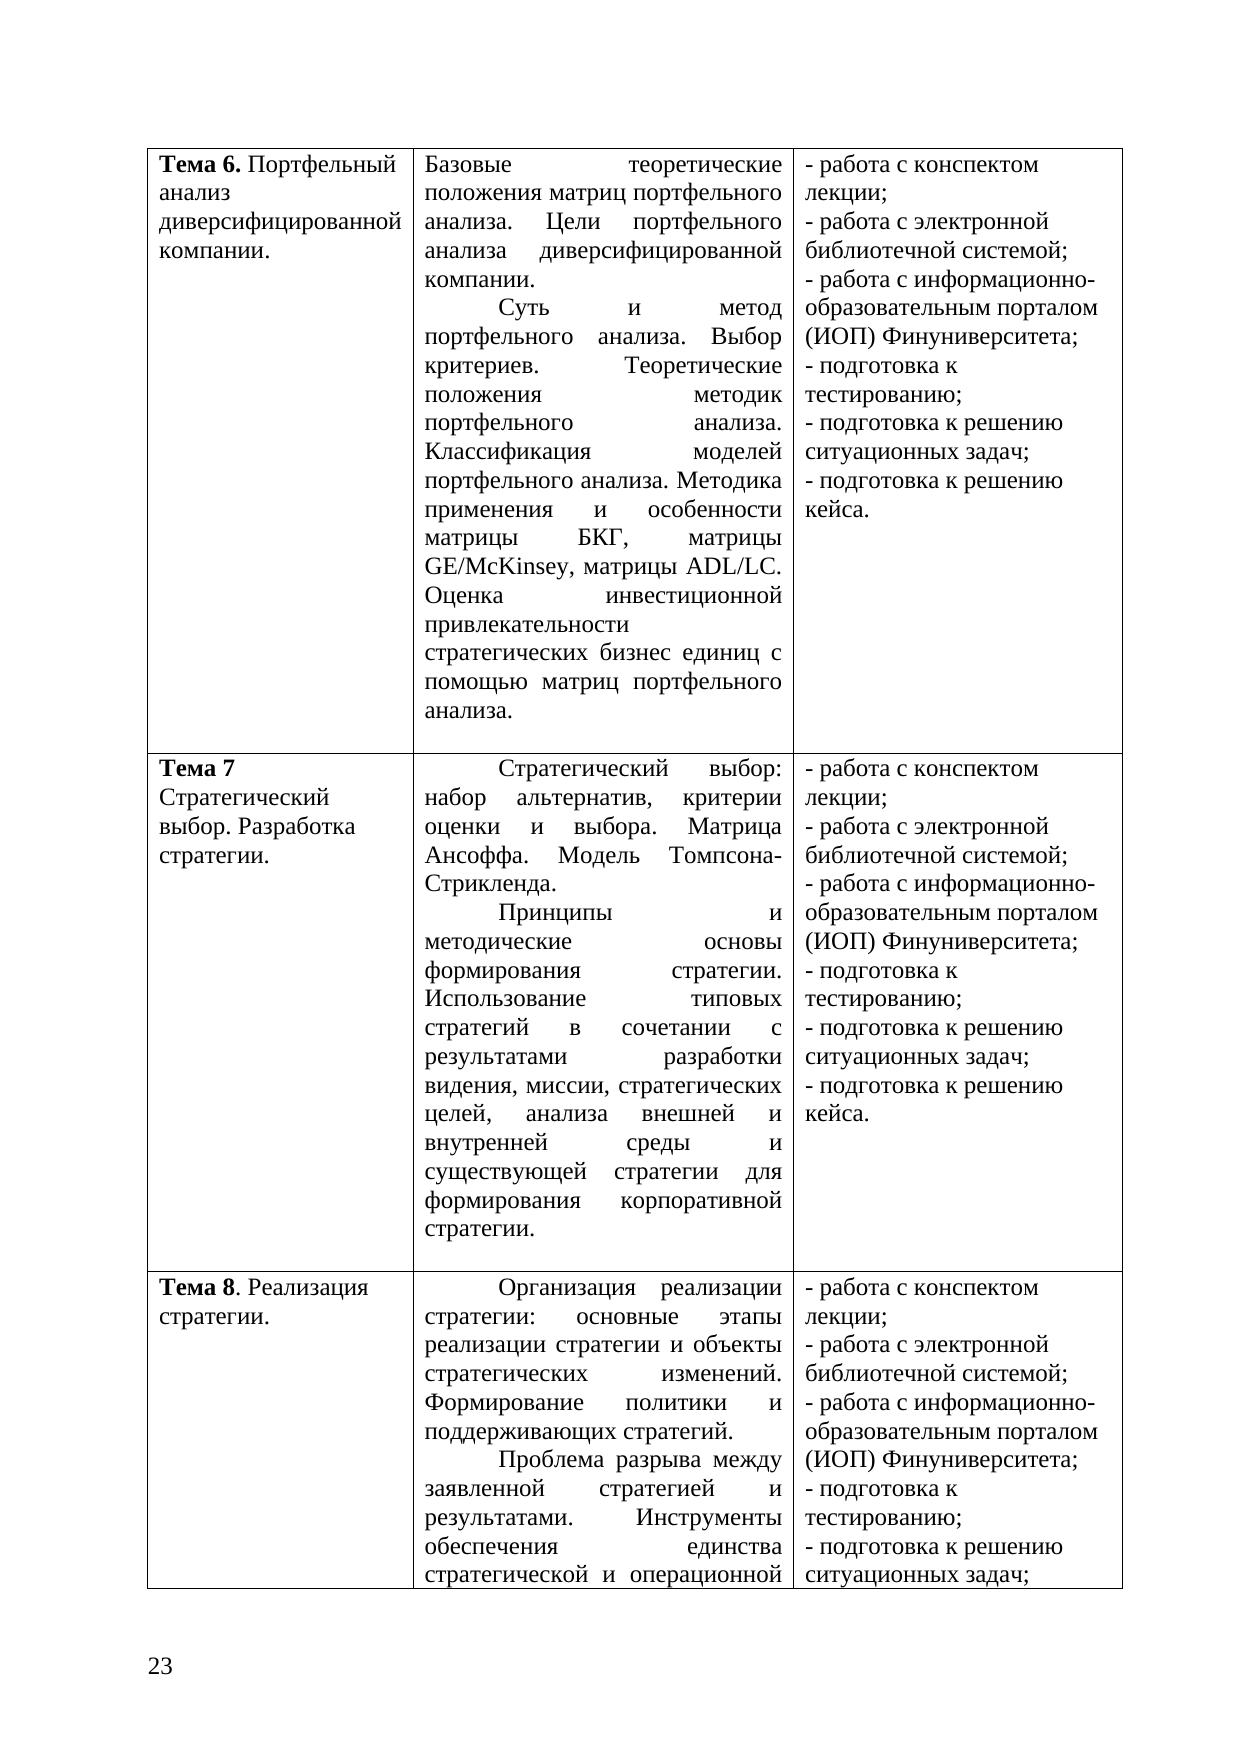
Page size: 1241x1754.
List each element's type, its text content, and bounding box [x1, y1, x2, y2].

table_cell Тема 6. Портфельный анализ диверсифицированной компании. [148, 149, 413, 752]
table_cell Тема 7 Стратегический выбор. Разработка стратегии. [148, 754, 413, 1271]
table_cell Стратегический выбор: набор альтернатив, критерии оценки и выбора. Матрица Ансоффа. Модель Томпсона-Стрикленда. Принципы и методические основы формирования стратегии. Использование типовых стратегий в сочетании с результатами разработки видения, миссии, стратегических целей, анализа внешней и внутренней среды и существующей стратегии для формирования корпоративной стратегии. [414, 754, 793, 1271]
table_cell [414, 1272, 793, 1588]
table_cell Базовые теоретические положения матриц портфельного анализа. Цели портфельного анализа диверсифицированной компании. Суть и метод портфельного анализа. Выбор критериев. Теоретические положения методик портфельного анализа. Классификация моделей портфельного анализа. Методика применения и особенности матрицы БКГ, матрицы GE/McKinsey, матрицы ADL/LC. Оценка инвестиционной привлекательности стратегических бизнес единиц с помощью матриц портфельного анализа. [414, 149, 793, 752]
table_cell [148, 1272, 413, 1588]
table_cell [794, 1272, 1122, 1588]
